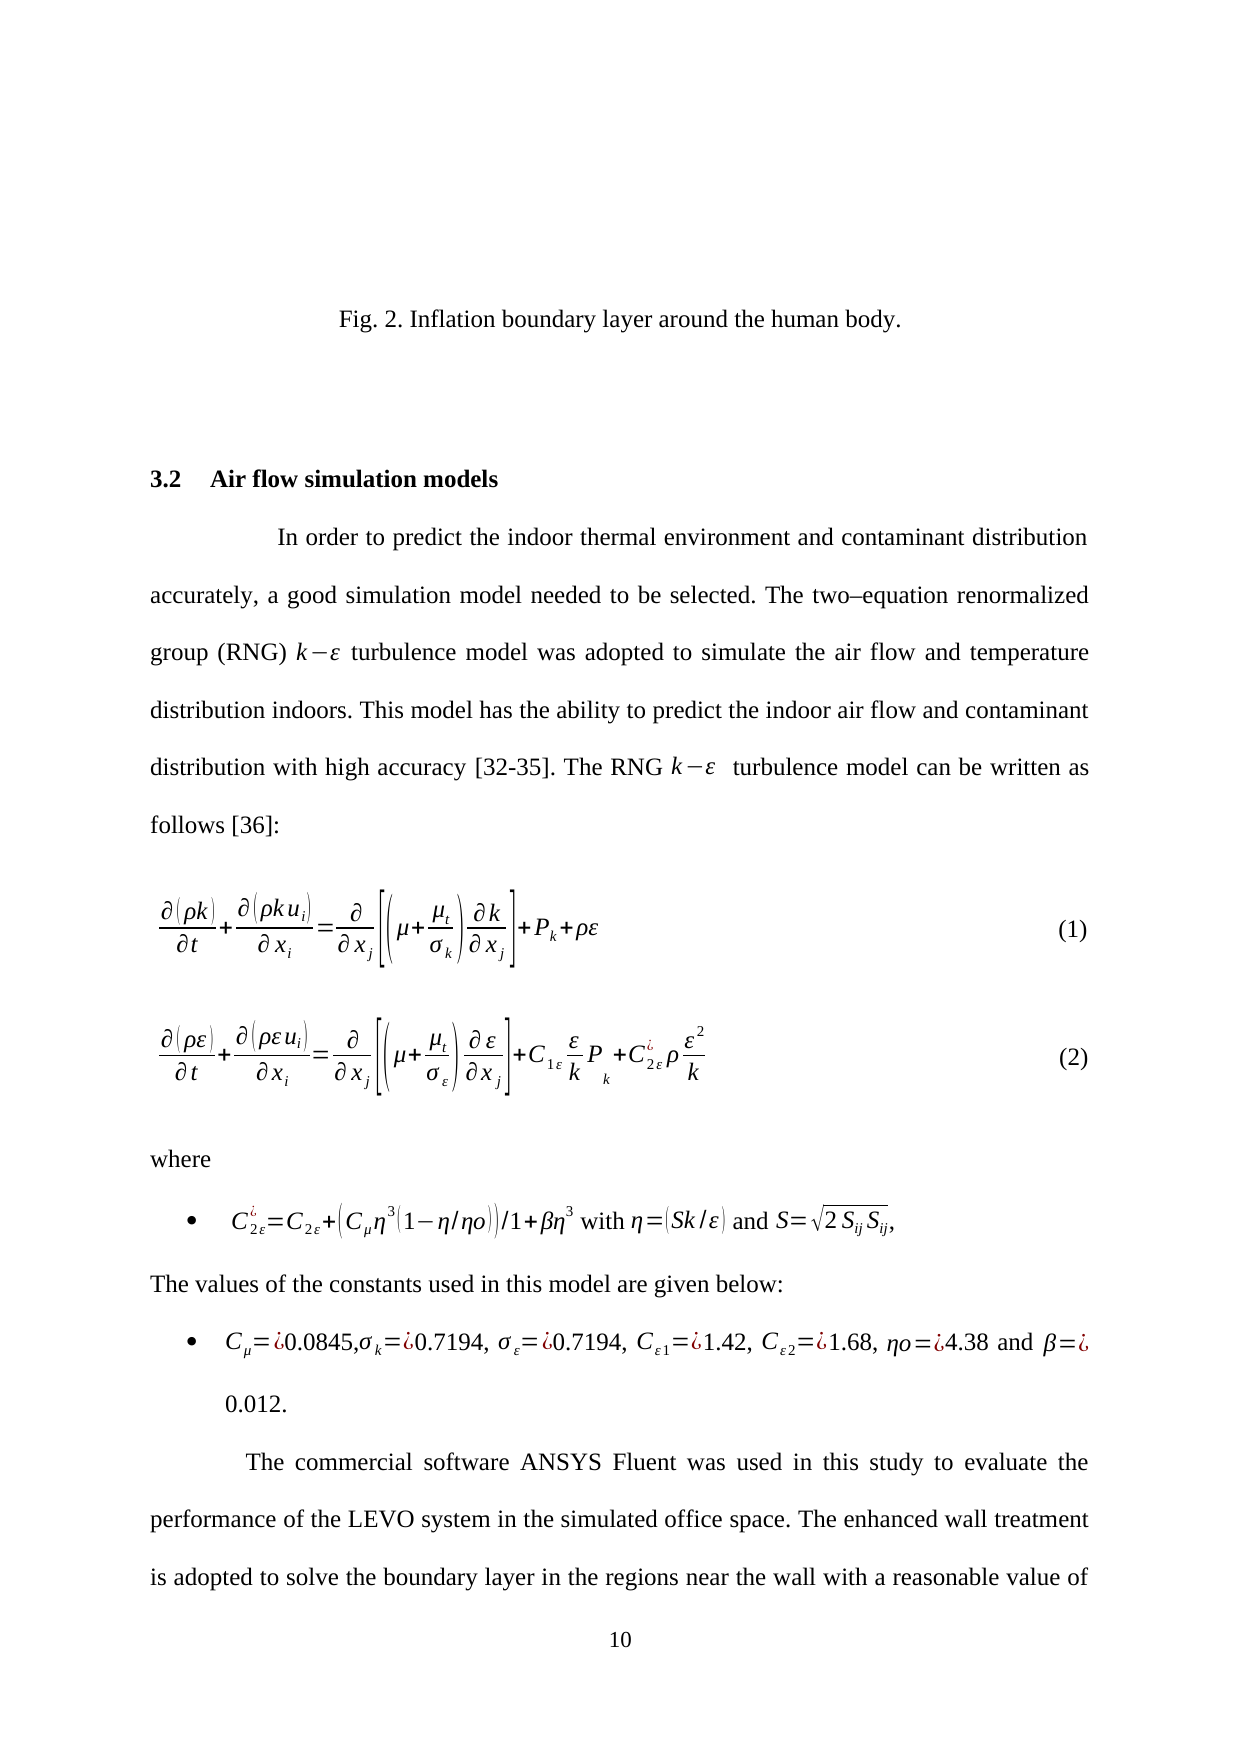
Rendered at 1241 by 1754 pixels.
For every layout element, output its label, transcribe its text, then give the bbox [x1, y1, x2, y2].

text In order to predict the indoor thermal environment and contaminant distribution accurately, a good simulation model needed to be selected. The two–equation renormalized group (RNG) turbulence model was adopted to simulate the air flow and temperature distribution indoors. This model has the ability to predict the indoor air flow and contaminant distribution with high accuracy [32-35]. The RNG turbulence model can be written as follows [36]: [150, 522, 1090, 839]
text The values of the constants used in this model are given below: [150, 1269, 1090, 1297]
table_cell [146, 1016, 1048, 1144]
table_header (1) [1047, 888, 1121, 1016]
table_header [146, 888, 1047, 1016]
list with and , [187, 1201, 1090, 1240]
table_cell (2) [1048, 1016, 1121, 1144]
text Fig. 2. Inflation boundary layer around the human body. [150, 304, 1090, 332]
list 0.0845,0.7194, 0.7194, 1.42, 1.68, 4.38 and 0.012. [187, 1326, 1090, 1418]
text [150, 1447, 1090, 1591]
subtitle Air flow simulation models [150, 464, 1090, 493]
text where [150, 1144, 1090, 1172]
